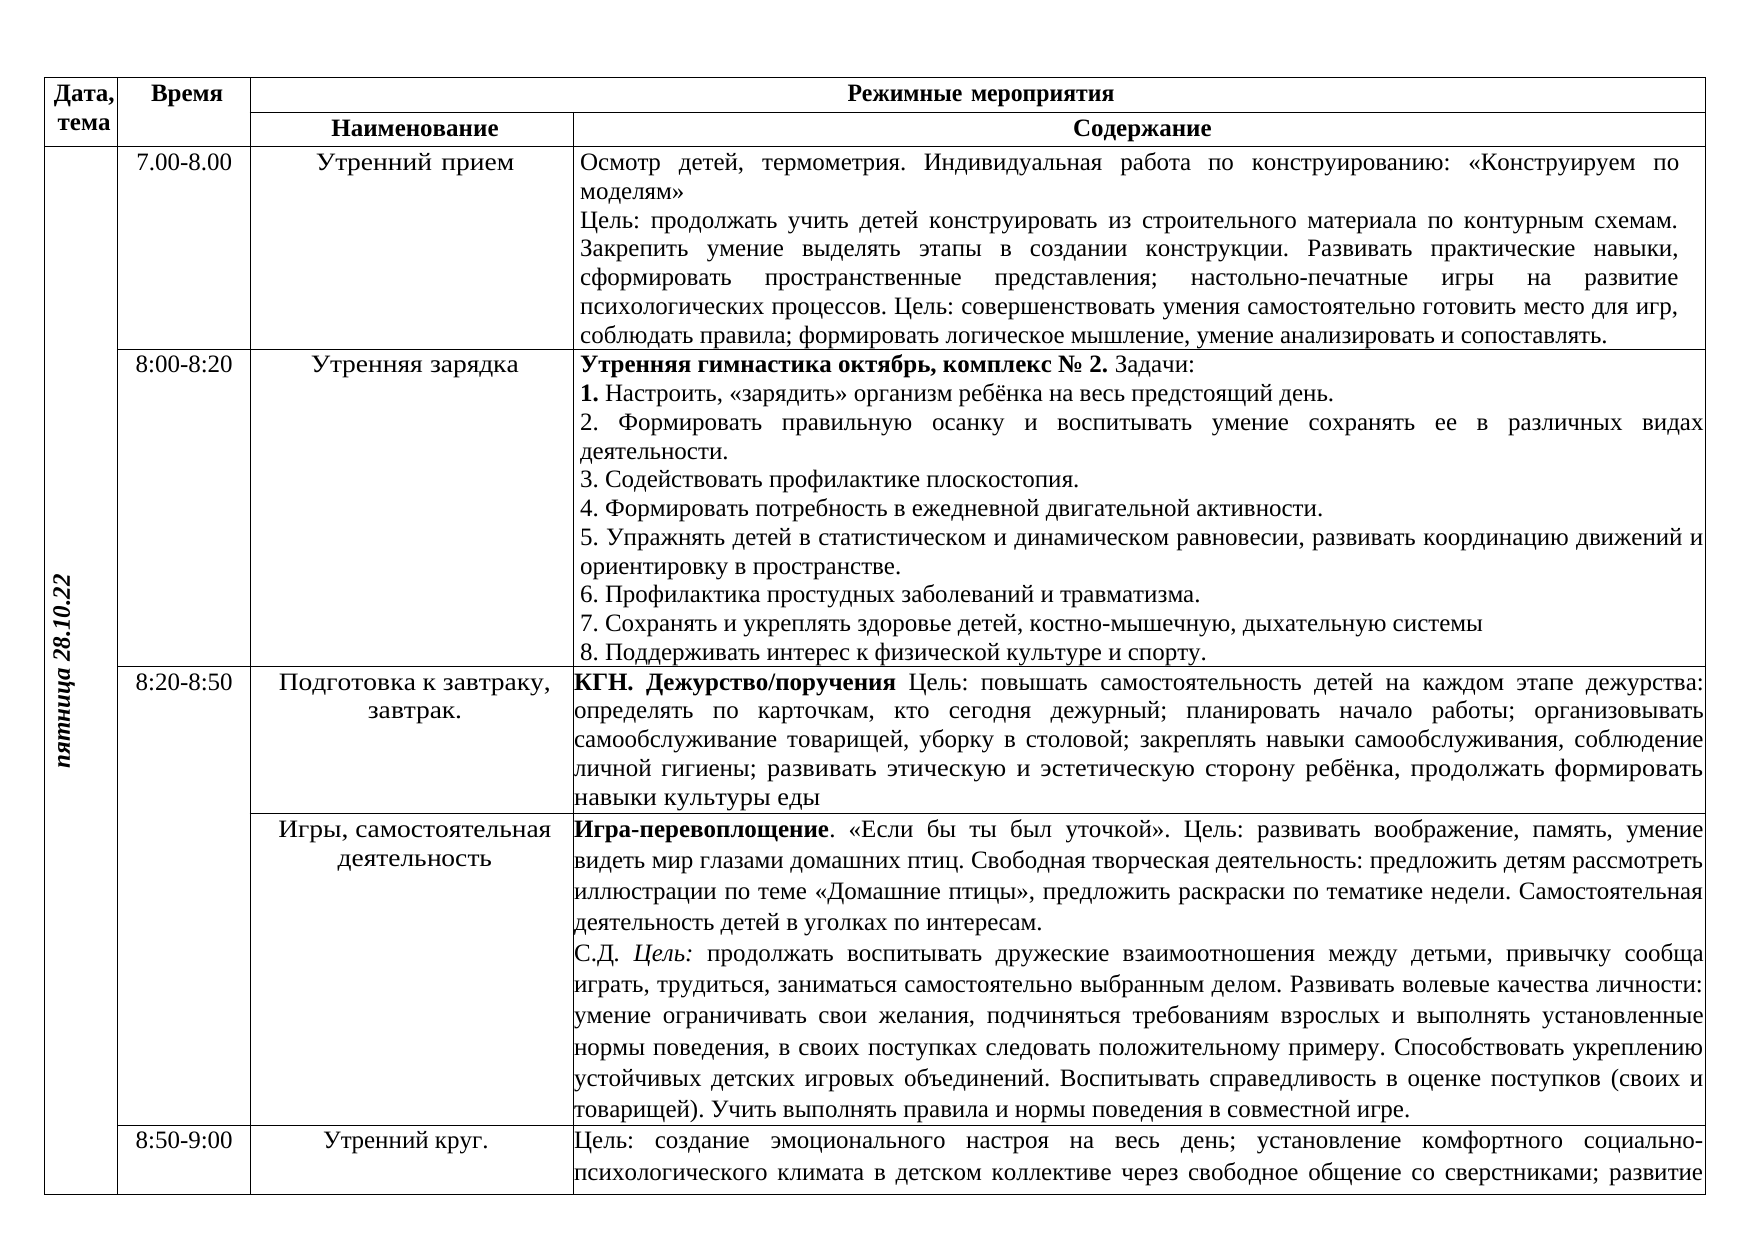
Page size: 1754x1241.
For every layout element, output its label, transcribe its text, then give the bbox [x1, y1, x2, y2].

table_cell Игры, самостоятельная деятельность [251, 814, 573, 1124]
table_cell 8:00-8:20 [118, 350, 250, 666]
table_cell Утренняя зарядка [251, 350, 573, 666]
table_cell Утренняя гимнастика октябрь, комплекс № 2. Задачи: 1. Настроить, «зарядить» организм ребёнка на весь предстоящий день. 2. Формировать правильную осанку и воспитывать умение сохранять ее в различных видах деятельности. 3. Содействовать профилактике плоскостопия. 4. Формировать потребность в ежедневной двигательной активности. 5. Упражнять детей в статистическом и динамическом равновесии, развивать координацию движений и ориентировку в пространстве. 6. Профилактика простудных заболеваний и травматизма. 7. Сохранять и укреплять здоровье детей, костно-мышечную, дыхательную системы 8. Поддерживать интерес к физической культуре и спорту. [574, 350, 1705, 666]
table_header Время [118, 78, 250, 146]
table_cell 7.00-8.00 [118, 147, 250, 348]
table_cell Подготовка к завтраку, завтрак. [251, 667, 573, 813]
table_cell Утренний круг. [251, 1126, 573, 1194]
table_cell Утренний прием [251, 147, 573, 348]
table_cell Осмотр детей, термометрия. Индивидуальная работа по конструированию: «Конструируем по моделям» Цель: продолжать учить детей конструировать из строительного материала по контурным схемам. Закрепить умение выделять этапы в создании конструкции. Развивать практические навыки, сформировать пространственные представления; настольно-печатные игры на развитие психологических процессов. Цель: cовершенствовать умения самостоятельно готовить место для игр, соблюдать правила; формировать логическое мышление, умение анализировать и сопоставлять. [574, 147, 1705, 348]
table_cell КГН. Дежурство/поручения Цель: повышать самостоятельность детей на каждом этапе дежурства: определять по карточкам, кто сегодня дежурный; планировать начало работы; организовывать самообслуживание товарищей, уборку в столовой; закреплять навыки самообслуживания, соблюдение личной гигиены; развивать этическую и эстетическую сторону ребёнка, продолжать формировать навыки культуры еды [574, 667, 1705, 813]
table_cell 8:50-9:00 [118, 1126, 250, 1194]
table_header Дата, тема [45, 78, 117, 146]
table_cell 8:20-8:50 [118, 667, 250, 1124]
table_cell пятница 28.10.22 [45, 147, 117, 1194]
table_header Режимные мероприятия [251, 78, 1705, 112]
table_cell Наименование [251, 113, 573, 146]
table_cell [574, 1126, 1705, 1194]
table_cell Содержание [574, 113, 1705, 146]
table_cell Игра-перевоплощение. «Если бы ты был уточкой». Цель: развивать воображение, память, умение видеть мир глазами домашних птиц. Свободная творческая деятельность: предложить детям рассмотреть иллюстрации по теме «Домашние птицы», предложить раскраски по тематике недели. Самостоятельная деятельность детей в уголках по интересам. С.Д. Цель: продолжать воспитывать дружеские взаимоотношения между детьми, привычку сообща играть, трудиться, заниматься самостоятельно выбранным делом. Развивать волевые качества личности: умение ограничивать свои желания, подчиняться требованиям взрослых и выполнять установленные нормы поведения, в своих поступках следовать положительному примеру. Способствовать укреплению устойчивых детских игровых объединений. Воспитывать справедливость в оценке поступков (своих и товарищей). Учить выполнять правила и нормы поведения в совместной игре. [574, 814, 1705, 1124]
